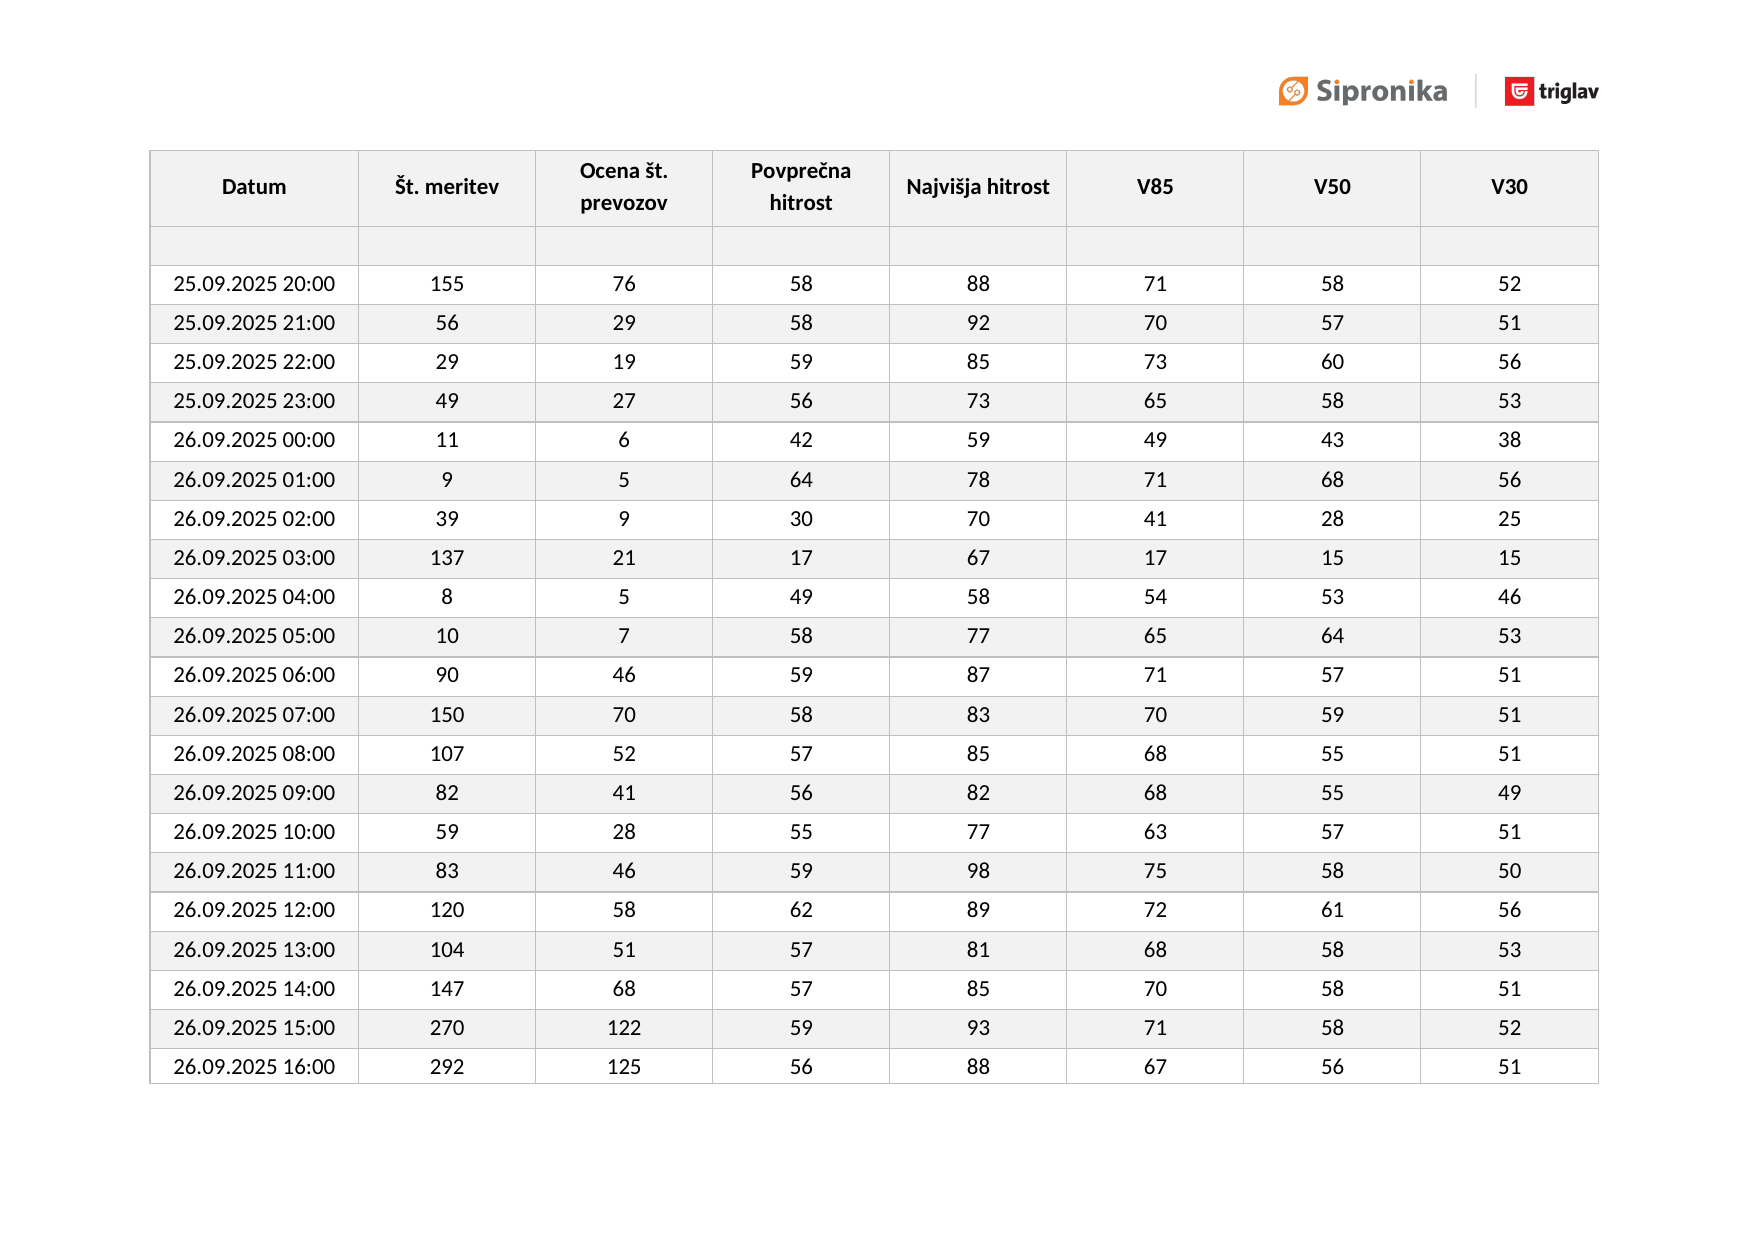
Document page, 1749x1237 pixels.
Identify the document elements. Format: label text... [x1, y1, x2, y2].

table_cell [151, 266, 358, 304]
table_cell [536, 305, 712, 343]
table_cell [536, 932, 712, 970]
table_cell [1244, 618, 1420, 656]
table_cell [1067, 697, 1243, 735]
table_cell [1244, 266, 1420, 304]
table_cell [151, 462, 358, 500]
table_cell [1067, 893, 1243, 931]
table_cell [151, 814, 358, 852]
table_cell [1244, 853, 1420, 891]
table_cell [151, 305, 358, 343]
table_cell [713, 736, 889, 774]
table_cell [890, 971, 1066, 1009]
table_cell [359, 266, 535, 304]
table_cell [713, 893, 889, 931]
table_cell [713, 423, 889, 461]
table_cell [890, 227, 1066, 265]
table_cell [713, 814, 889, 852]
table_header Povprečna hitrost [713, 151, 889, 226]
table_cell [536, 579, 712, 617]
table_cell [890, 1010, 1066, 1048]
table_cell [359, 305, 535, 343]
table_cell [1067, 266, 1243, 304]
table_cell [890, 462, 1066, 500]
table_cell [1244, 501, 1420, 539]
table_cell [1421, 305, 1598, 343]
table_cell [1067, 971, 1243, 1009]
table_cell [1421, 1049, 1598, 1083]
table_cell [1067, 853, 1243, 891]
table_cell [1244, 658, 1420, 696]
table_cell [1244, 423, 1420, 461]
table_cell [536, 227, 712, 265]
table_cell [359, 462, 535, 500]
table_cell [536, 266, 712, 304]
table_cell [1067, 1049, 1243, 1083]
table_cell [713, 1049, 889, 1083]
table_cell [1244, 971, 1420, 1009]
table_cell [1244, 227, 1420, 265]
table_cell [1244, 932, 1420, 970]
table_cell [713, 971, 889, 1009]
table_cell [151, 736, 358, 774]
table_header Ocena št. prevozov [536, 151, 712, 226]
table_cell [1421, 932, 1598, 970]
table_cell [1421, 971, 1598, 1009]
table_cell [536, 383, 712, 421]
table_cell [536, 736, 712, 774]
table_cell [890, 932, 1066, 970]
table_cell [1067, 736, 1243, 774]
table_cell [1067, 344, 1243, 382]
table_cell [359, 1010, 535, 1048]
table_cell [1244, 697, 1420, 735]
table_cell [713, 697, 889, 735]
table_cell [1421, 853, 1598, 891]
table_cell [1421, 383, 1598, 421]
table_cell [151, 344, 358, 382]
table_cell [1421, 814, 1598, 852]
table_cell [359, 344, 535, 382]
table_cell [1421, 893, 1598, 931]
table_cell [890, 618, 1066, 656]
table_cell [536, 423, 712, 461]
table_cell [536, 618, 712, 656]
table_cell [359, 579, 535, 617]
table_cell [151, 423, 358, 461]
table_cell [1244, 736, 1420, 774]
table_header V30 [1421, 151, 1598, 226]
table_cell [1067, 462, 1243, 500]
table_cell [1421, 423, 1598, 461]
table_header Št. meritev [359, 151, 535, 226]
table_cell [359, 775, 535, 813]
table_header Datum [151, 151, 358, 226]
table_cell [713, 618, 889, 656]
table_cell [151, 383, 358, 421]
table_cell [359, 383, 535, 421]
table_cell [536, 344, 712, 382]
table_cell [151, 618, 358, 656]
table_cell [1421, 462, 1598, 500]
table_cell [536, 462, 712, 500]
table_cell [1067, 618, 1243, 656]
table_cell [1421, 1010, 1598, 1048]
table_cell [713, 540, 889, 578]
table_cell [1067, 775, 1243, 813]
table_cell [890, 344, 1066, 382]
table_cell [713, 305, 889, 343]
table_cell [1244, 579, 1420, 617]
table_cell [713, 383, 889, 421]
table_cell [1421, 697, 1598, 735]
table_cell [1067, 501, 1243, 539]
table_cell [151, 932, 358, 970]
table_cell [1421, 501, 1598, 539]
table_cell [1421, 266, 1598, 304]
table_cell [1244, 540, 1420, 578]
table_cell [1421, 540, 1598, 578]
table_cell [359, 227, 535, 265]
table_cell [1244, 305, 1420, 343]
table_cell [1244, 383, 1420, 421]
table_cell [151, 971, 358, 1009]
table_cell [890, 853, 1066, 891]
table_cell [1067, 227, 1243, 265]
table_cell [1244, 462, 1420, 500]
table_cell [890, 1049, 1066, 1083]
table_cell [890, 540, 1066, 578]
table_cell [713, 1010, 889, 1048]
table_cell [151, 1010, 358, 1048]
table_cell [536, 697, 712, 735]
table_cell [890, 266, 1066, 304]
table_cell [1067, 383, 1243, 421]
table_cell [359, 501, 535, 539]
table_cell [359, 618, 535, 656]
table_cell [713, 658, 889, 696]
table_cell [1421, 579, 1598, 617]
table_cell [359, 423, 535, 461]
table_header V50 [1244, 151, 1420, 226]
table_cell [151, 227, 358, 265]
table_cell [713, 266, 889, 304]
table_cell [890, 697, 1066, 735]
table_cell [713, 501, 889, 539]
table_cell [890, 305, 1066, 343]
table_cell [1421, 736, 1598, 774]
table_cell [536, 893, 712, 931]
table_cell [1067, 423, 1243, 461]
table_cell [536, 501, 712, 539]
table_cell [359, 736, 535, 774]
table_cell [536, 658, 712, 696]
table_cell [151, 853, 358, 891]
picture [1279, 74, 1599, 108]
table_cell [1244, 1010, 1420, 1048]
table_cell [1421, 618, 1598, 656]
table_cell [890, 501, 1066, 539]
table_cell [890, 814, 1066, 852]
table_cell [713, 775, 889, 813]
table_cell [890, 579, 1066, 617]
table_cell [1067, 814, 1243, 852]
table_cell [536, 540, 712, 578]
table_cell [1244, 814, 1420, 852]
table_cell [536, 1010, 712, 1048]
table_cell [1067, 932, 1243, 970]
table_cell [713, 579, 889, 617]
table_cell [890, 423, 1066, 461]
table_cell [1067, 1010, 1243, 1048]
table_header Najvišja hitrost [890, 151, 1066, 226]
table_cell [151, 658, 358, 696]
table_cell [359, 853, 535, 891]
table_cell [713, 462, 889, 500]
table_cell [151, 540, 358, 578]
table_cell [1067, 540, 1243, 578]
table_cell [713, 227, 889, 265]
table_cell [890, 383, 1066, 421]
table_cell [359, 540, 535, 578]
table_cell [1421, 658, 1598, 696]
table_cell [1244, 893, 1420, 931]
table_header V85 [1067, 151, 1243, 226]
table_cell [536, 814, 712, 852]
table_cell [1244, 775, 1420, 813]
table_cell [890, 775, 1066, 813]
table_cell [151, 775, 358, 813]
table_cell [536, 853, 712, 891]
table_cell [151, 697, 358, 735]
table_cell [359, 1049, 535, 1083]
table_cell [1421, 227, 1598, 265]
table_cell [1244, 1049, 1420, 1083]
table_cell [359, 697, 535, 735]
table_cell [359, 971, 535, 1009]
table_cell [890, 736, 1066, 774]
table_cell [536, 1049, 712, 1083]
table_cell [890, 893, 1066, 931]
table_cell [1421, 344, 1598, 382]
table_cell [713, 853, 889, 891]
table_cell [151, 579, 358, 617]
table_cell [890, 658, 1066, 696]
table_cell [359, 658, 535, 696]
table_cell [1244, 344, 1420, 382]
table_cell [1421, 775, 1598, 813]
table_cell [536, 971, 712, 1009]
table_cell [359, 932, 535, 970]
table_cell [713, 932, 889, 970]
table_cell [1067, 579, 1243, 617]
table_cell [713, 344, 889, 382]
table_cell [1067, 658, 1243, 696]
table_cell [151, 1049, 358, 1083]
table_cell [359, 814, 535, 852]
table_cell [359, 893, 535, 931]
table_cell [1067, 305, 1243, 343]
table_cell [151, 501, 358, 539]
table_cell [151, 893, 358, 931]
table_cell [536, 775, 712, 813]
